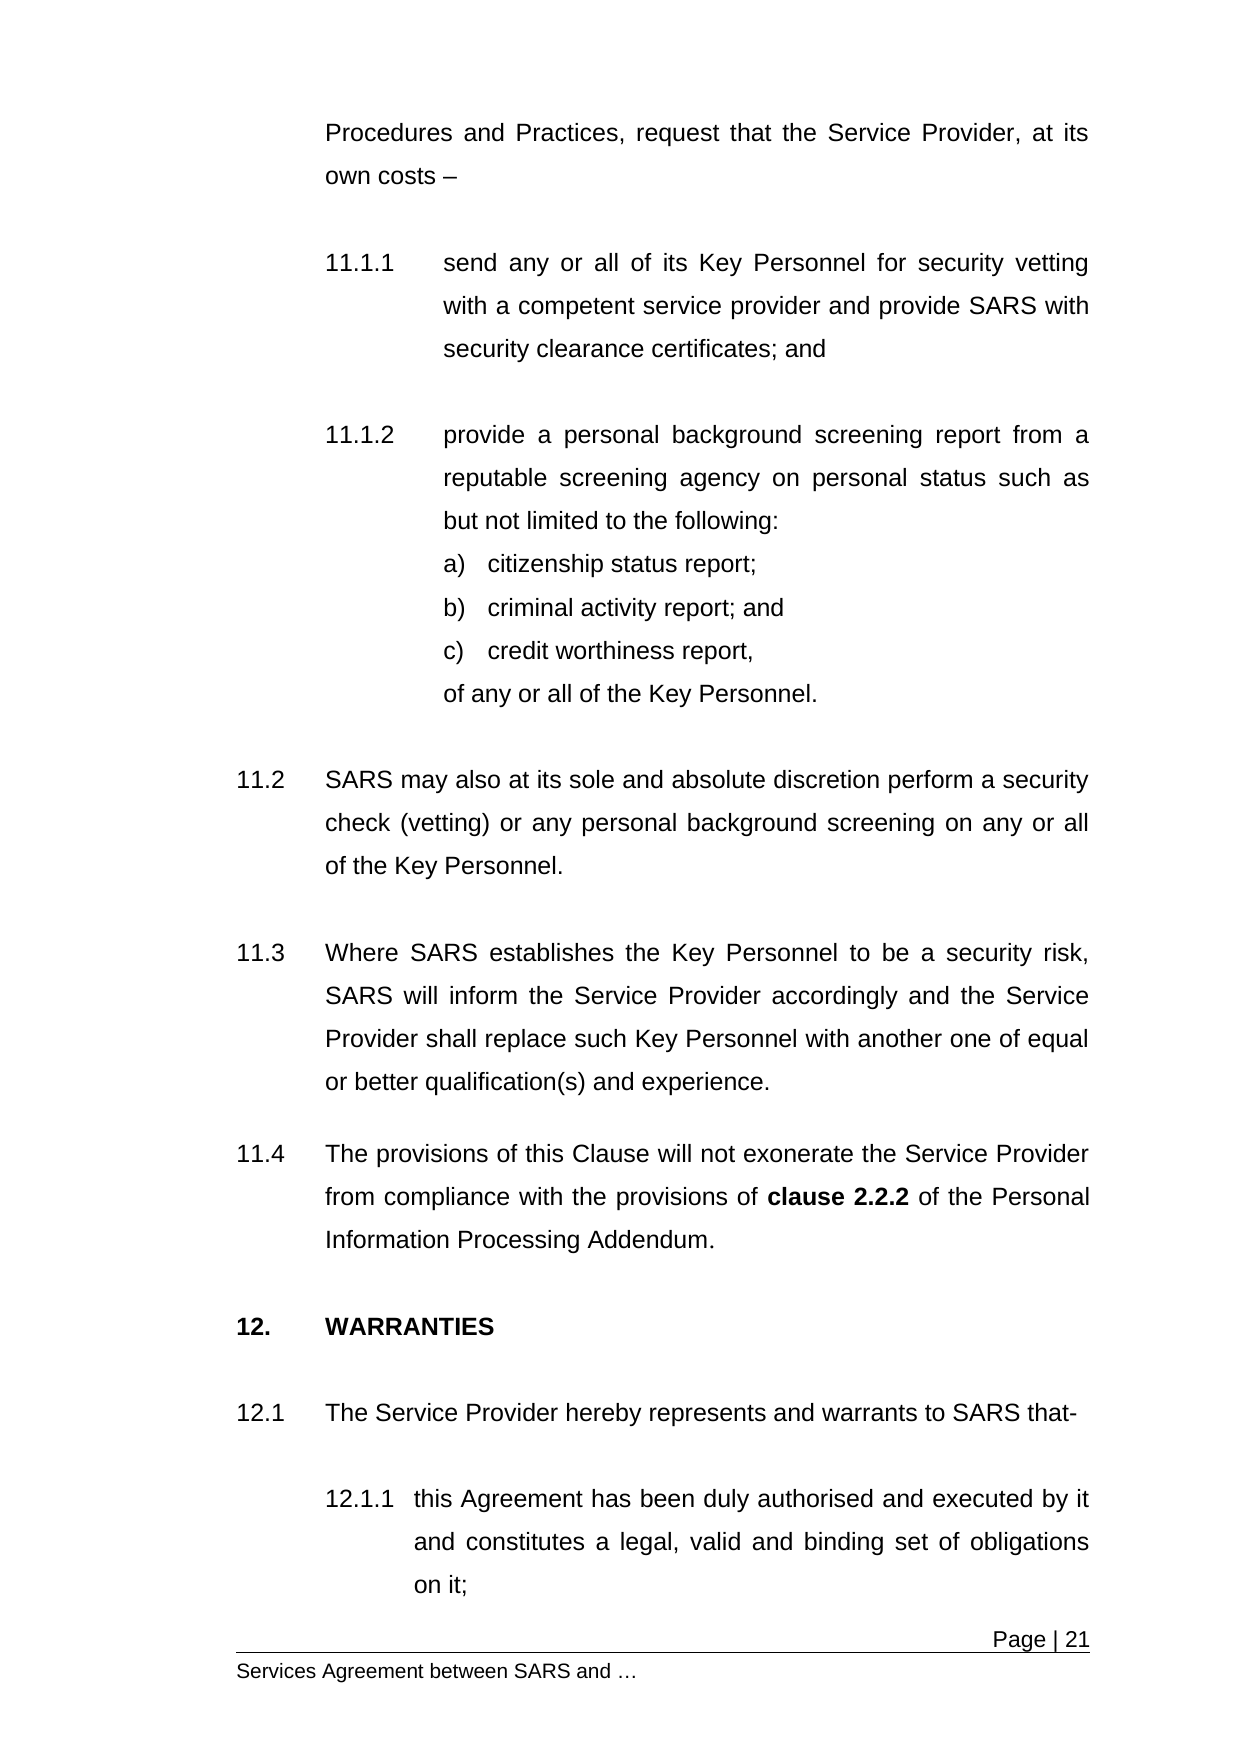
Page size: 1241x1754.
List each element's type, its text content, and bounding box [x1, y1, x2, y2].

list The Service Provider hereby represents and warrants to SARS that- [236, 1398, 1090, 1426]
list of any or all of the Key Personnel. [443, 679, 1090, 708]
list send any or all of its Key Personnel for security vetting with a competent service provider and provide SARS with security clearance certificates; and [325, 248, 1090, 363]
list c) credit worthiness report, [443, 636, 1090, 664]
list WARRANTIES [236, 1311, 1090, 1340]
list this Agreement has been duly authorised and executed by it and constitutes a legal, valid and binding set of obligations on it; [325, 1484, 1090, 1599]
list The provisions of this Clause will not exonerate the Service Provider from compliance with the provisions of clause 2.2.2 of the Personal Information Processing Addendum. [236, 1139, 1090, 1254]
list provide a personal background screening report from a reputable screening agency on personal status such as but not limited to the following: [325, 420, 1090, 535]
list b) criminal activity report; and [443, 593, 1090, 621]
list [236, 118, 1090, 190]
list a) citizenship status report; [443, 549, 1090, 578]
list SARS may also at its sole and absolute discretion perform a security check (vetting) or any personal background screening on any or all of the Key Personnel. [236, 765, 1090, 880]
list Where SARS establishes the Key Personnel to be a security risk, SARS will inform the Service Provider accordingly and the Service Provider shall replace such Key Personnel with another one of equal or better qualification(s) and experience. [236, 938, 1090, 1096]
